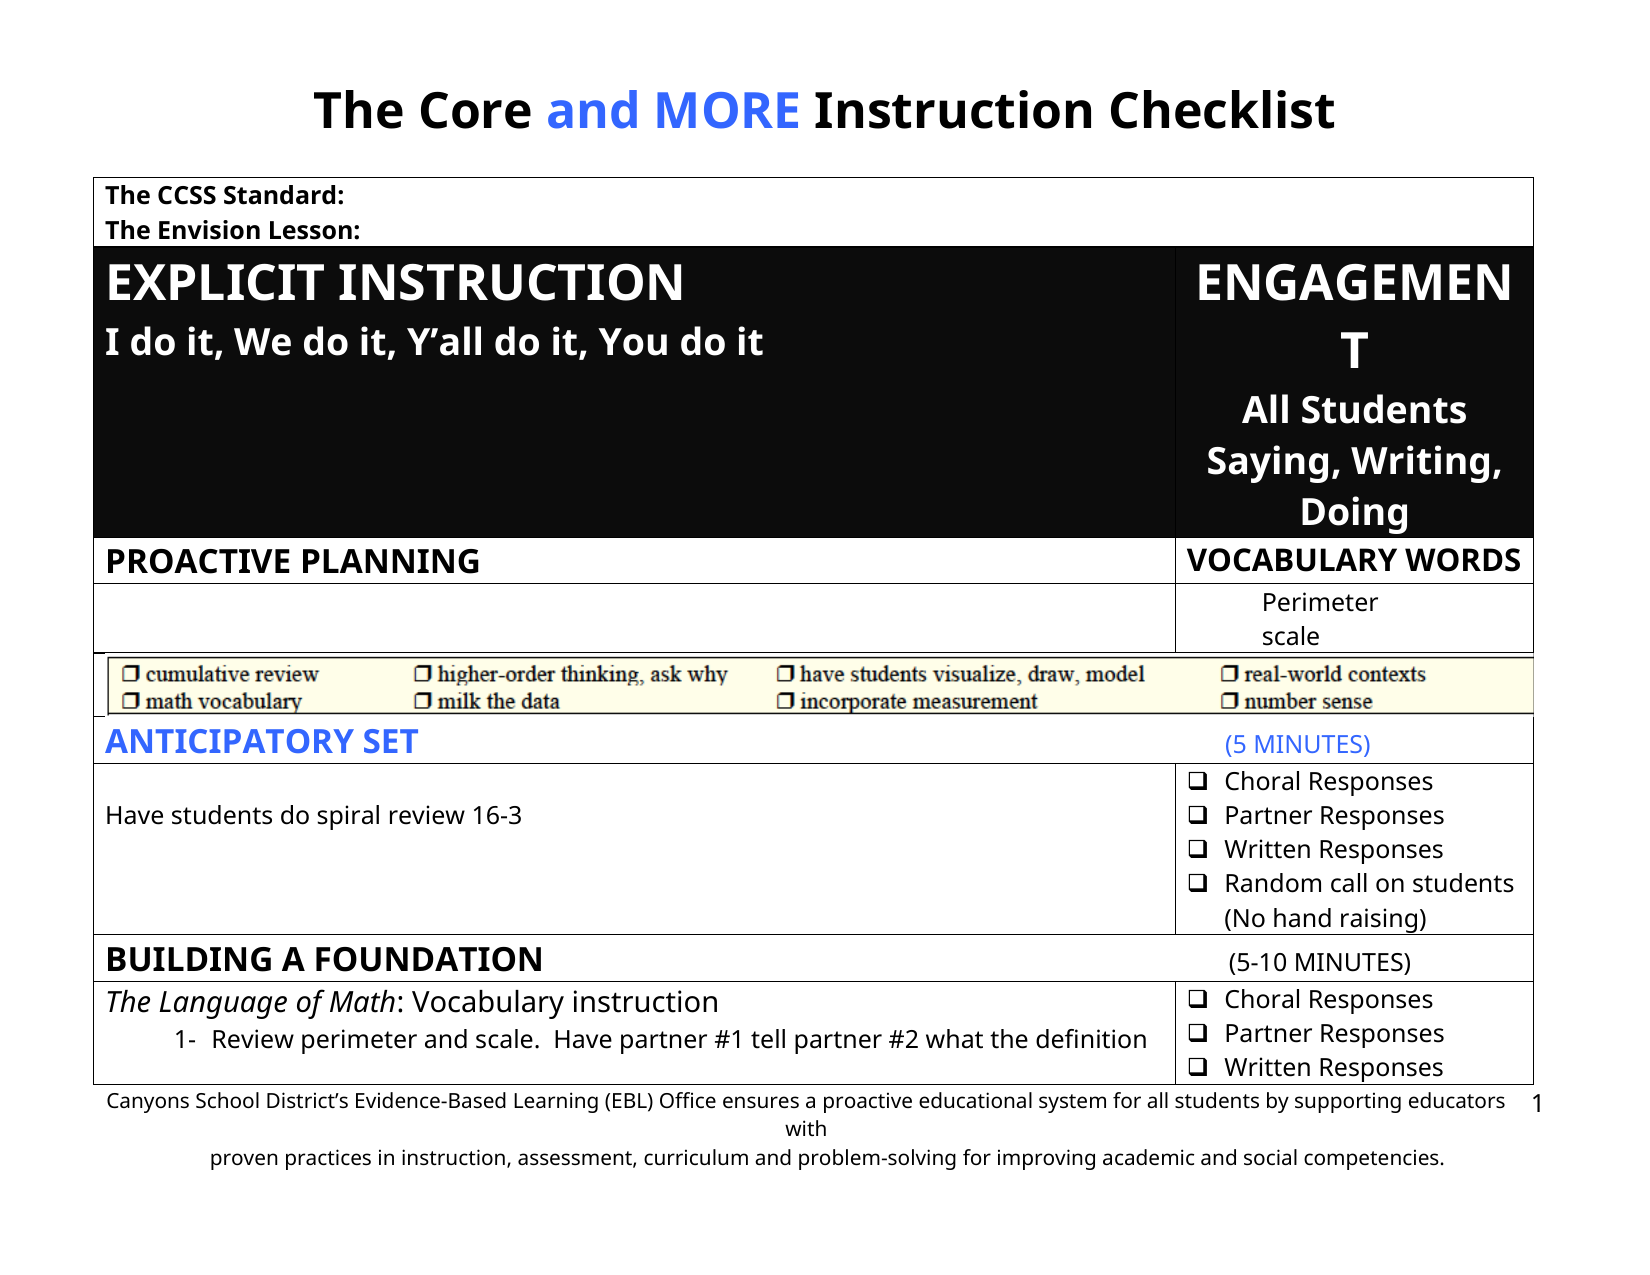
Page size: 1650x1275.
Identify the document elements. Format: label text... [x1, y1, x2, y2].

table_cell Perimeter scale [1176, 584, 1533, 652]
table_cell BUILDING A FOUNDATION (5-10 MINUTES) [94, 935, 1533, 981]
table_cell PROACTIVE PLANNING [94, 538, 1175, 583]
table_cell [94, 584, 1175, 652]
table_cell [94, 654, 105, 716]
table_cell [94, 982, 1175, 1084]
table_cell EXPLICIT INSTRUCTION I do it, We do it, Y’all do it, You do it [94, 248, 1175, 537]
table_header The CCSS Standard: The Envision Lesson: [94, 178, 1533, 246]
table_cell VOCABULARY WORDS [1176, 538, 1533, 583]
table_cell Choral Responses Partner Responses Written Responses Random call on students (No hand raising) [1176, 764, 1533, 934]
table_cell Have students do spiral review 16-3 [94, 764, 1175, 934]
picture [105, 653, 1534, 717]
text The Core and MORE Instruction Checklist [105, 75, 1545, 143]
table_cell ENGAGEMENT All Students Saying, Writing, Doing [1176, 248, 1533, 537]
table_cell ANTICIPATORY SET (5 MINUTES) [94, 717, 1533, 763]
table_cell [1176, 982, 1533, 1084]
